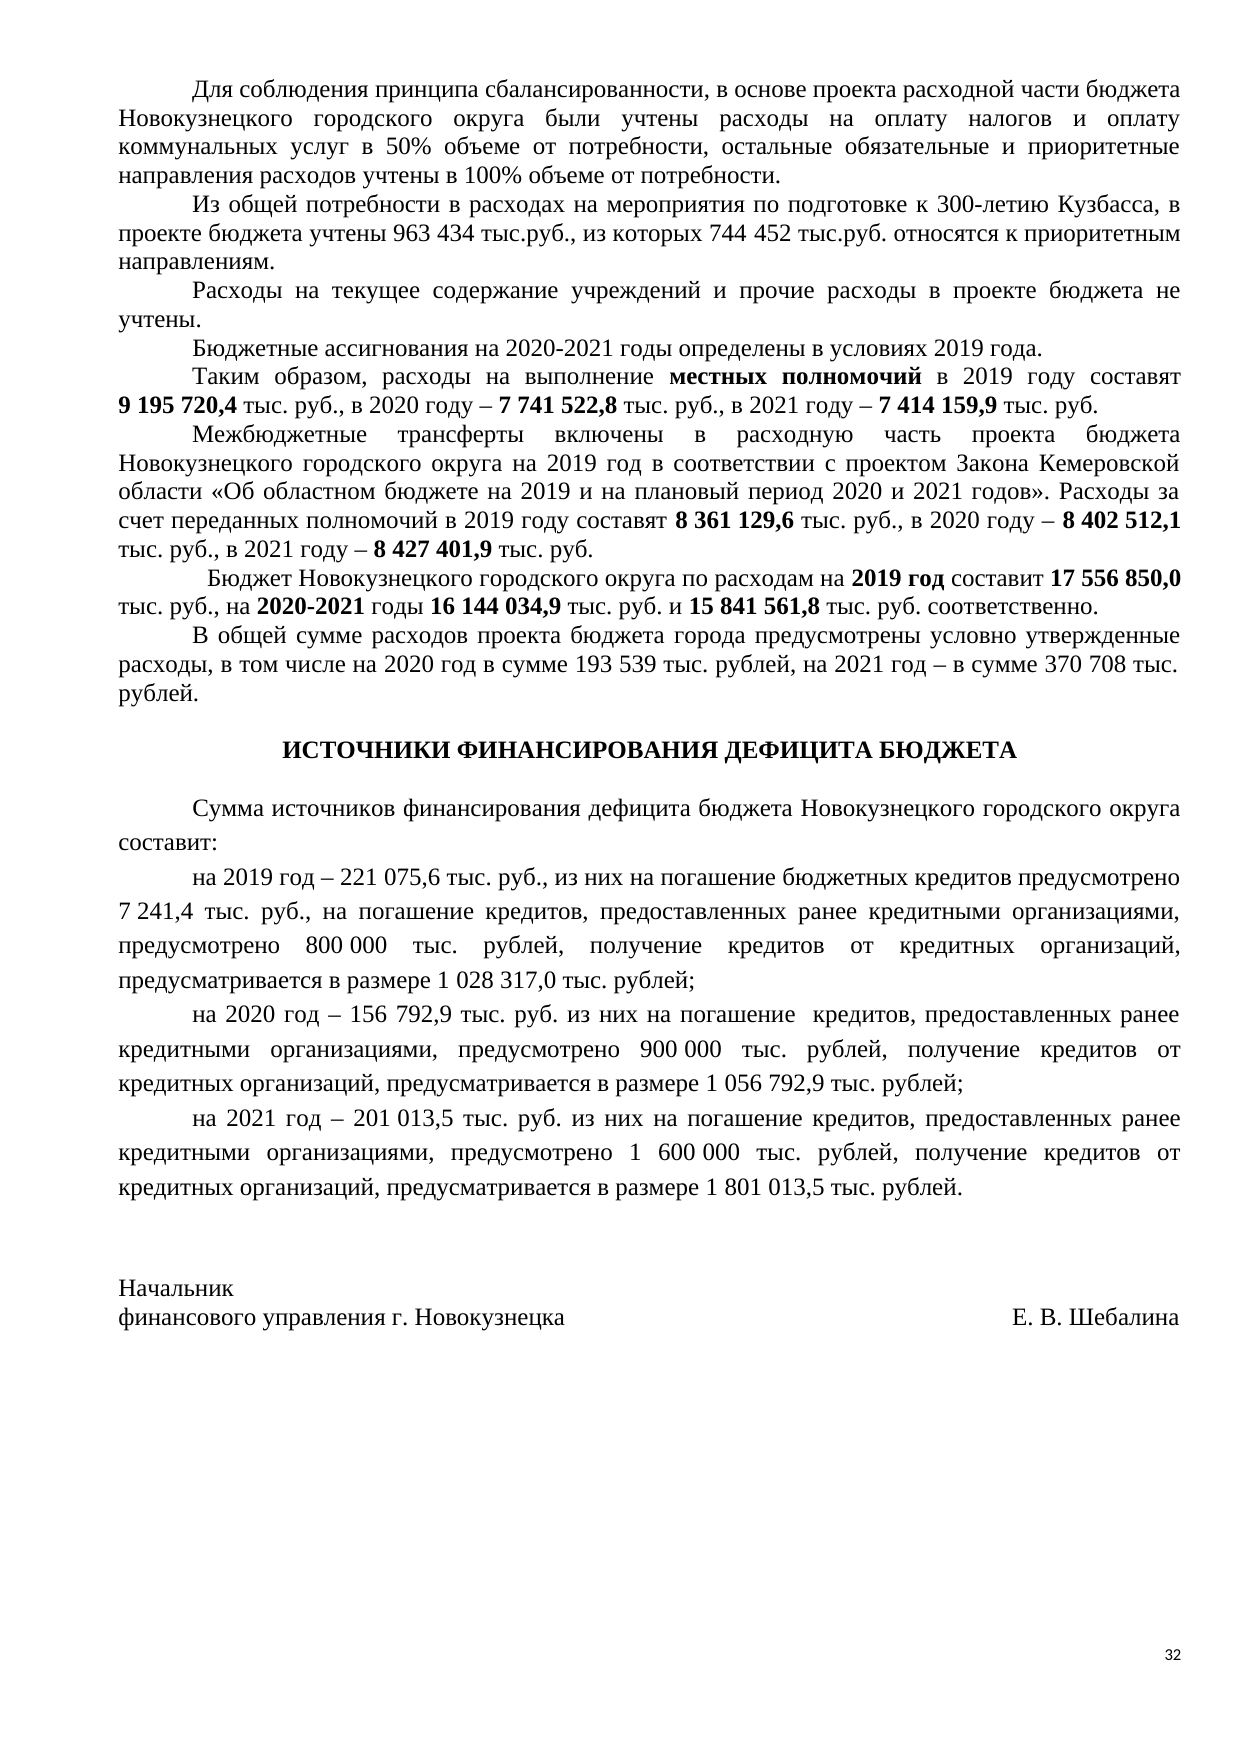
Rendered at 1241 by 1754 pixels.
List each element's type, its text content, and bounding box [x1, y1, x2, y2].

text ИСТОЧНИКИ ФИНАНСИРОВАНИЯ ДЕФИЦИТА БЮДЖЕТА [118, 735, 1181, 764]
text Расходы на текущее содержание учреждений и прочие расходы в проекте бюджета не учтены. [118, 275, 1181, 333]
text на 2019 год – 221 075,6 тыс. руб., из них на погашение бюджетных кредитов предусмотрено 7 241,4 тыс. руб., на погашение кредитов, предоставленных ранее кредитными организациями, предусмотрено 800 000 тыс. рублей, получение кредитов от кредитных организаций, предусматривается в размере 1 028 317,0 тыс. рублей; [118, 862, 1181, 994]
text Из общей потребности в расходах на мероприятия по подготовке к 300-летию Кузбасса, в проекте бюджета учтены 963 434 тыс.руб., из которых 744 452 тыс.руб. относятся к приоритетным направлениям. [118, 189, 1181, 275]
text Сумма источников финансирования дефицита бюджета Новокузнецкого городского округа составит: [118, 793, 1181, 856]
text Межбюджетные трансферты включены в расходную часть проекта бюджета Новокузнецкого городского округа на 2019 год в соответствии с проектом Закона Кемеровской области «Об областном бюджете на 2019 и на плановый период 2020 и 2021 годов». Расходы за счет переданных полномочий в 2019 году составят 8 361 129,6 тыс. руб., в 2020 году – 8 402 512,1 тыс. руб., в 2021 году – 8 427 401,9 тыс. руб. [118, 419, 1181, 563]
text финансового управления г. Новокузнецка Е. В. Шебалина [118, 1302, 1181, 1331]
text на 2021 год – 201 013,5 тыс. руб. из них на погашение кредитов, предоставленных ранее кредитными организациями, предусмотрено 1 600 000 тыс. рублей, получение кредитов от кредитных организаций, предусматривается в размере 1 801 013,5 тыс. рублей. [118, 1103, 1181, 1201]
text на 2020 год – 156 792,9 тыс. руб. из них на погашение кредитов, предоставленных ранее кредитными организациями, предусмотрено 900 000 тыс. рублей, получение кредитов от кредитных организаций, предусматривается в размере 1 056 792,9 тыс. рублей; [118, 999, 1181, 1097]
text Для соблюдения принципа сбалансированности, в основе проекта расходной части бюджета Новокузнецкого городского округа были учтены расходы на оплату налогов и оплату коммунальных услуг в 50% объеме от потребности, остальные обязательные и приоритетные направления расходов учтены в 100% объеме от потребности. [118, 74, 1181, 189]
text В общей сумме расходов проекта бюджета города предусмотрены условно утвержденные расходы, в том числе на 2020 год в сумме 193 539 тыс. рублей, на 2021 год – в сумме 370 708 тыс. рублей. [118, 620, 1181, 706]
text Бюджет Новокузнецкого городского округа по расходам на 2019 год составит 17 556 850,0 тыс. руб., на 2020-2021 годы 16 144 034,9 тыс. руб. и 15 841 561,8 тыс. руб. соответственно. [118, 563, 1181, 620]
text Таким образом, расходы на выполнение местных полномочий в 2019 году составят 9 195 720,4 тыс. руб., в 2020 году – 7 741 522,8 тыс. руб., в 2021 году – 7 414 159,9 тыс. руб. [118, 361, 1181, 419]
text Бюджетные ассигнования на 2020-2021 годы определены в условиях 2019 года. [118, 333, 1181, 361]
text Начальник [118, 1273, 1181, 1302]
